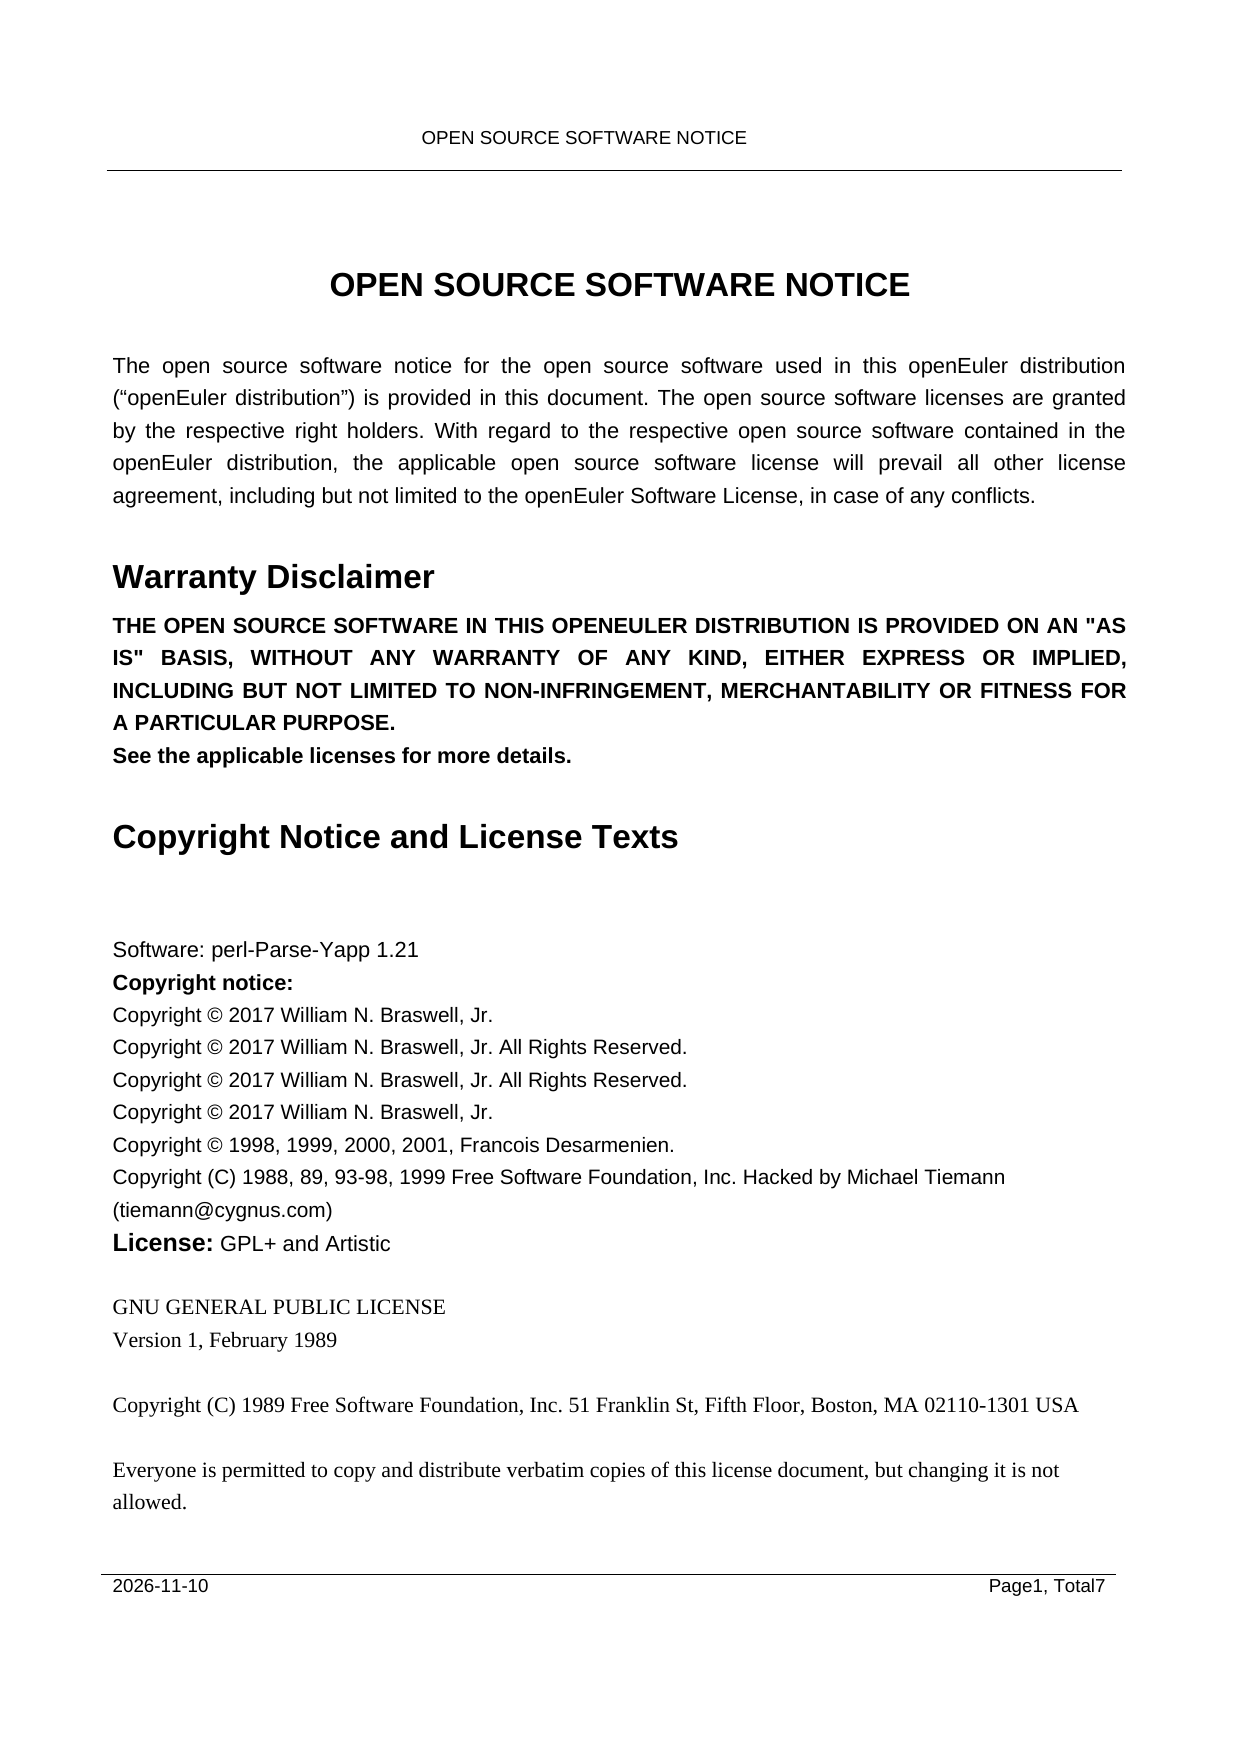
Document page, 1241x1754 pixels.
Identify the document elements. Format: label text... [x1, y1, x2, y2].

text OPEN SOURCE SOFTWARE NOTICE [112, 251, 1128, 316]
text Copyright (C) 1988, 89, 93-98, 1999 Free Software Foundation, Inc. Hacked by Michael Tiemann (tiemann@cygnus.com) [112, 1161, 1128, 1226]
text Software: perl-Parse-Yapp 1.21 [112, 933, 1128, 966]
text Copyright Notice and License Texts [112, 804, 1128, 869]
text Copyright notice: [112, 966, 1128, 998]
text The open source software notice for the open source software used in this openEuler distribution (“openEuler distribution”) is provided in this document. The open source software licenses are granted by the respective right holders. With regard to the respective open source software contained in the openEuler distribution, the applicable open source software license will prevail all other license agreement, including but not limited to the openEuler Software License, in case of any conflicts. [112, 349, 1128, 511]
text Copyright © 2017 William N. Braswell, Jr. All Rights Reserved. [112, 1063, 1128, 1096]
text Copyright © 2017 William N. Braswell, Jr. [112, 998, 1128, 1031]
text THE OPEN SOURCE SOFTWARE IN THIS OPENEULER DISTRIBUTION IS PROVIDED ON AN "AS IS" BASIS, WITHOUT ANY WARRANTY OF ANY KIND, EITHER EXPRESS OR IMPLIED, INCLUDING BUT NOT LIMITED TO NON-INFRINGEMENT, MERCHANTABILITY OR FITNESS FOR A PARTICULAR PURPOSE. See the applicable licenses for more details. [112, 609, 1128, 771]
text Copyright © 1998, 1999, 2000, 2001, Francois Desarmenien. [112, 1128, 1128, 1161]
text Copyright © 2017 William N. Braswell, Jr. All Rights Reserved. [112, 1031, 1128, 1063]
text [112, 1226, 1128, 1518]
text Warranty Disclaimer [112, 544, 1128, 609]
text Copyright © 2017 William N. Braswell, Jr. [112, 1096, 1128, 1128]
